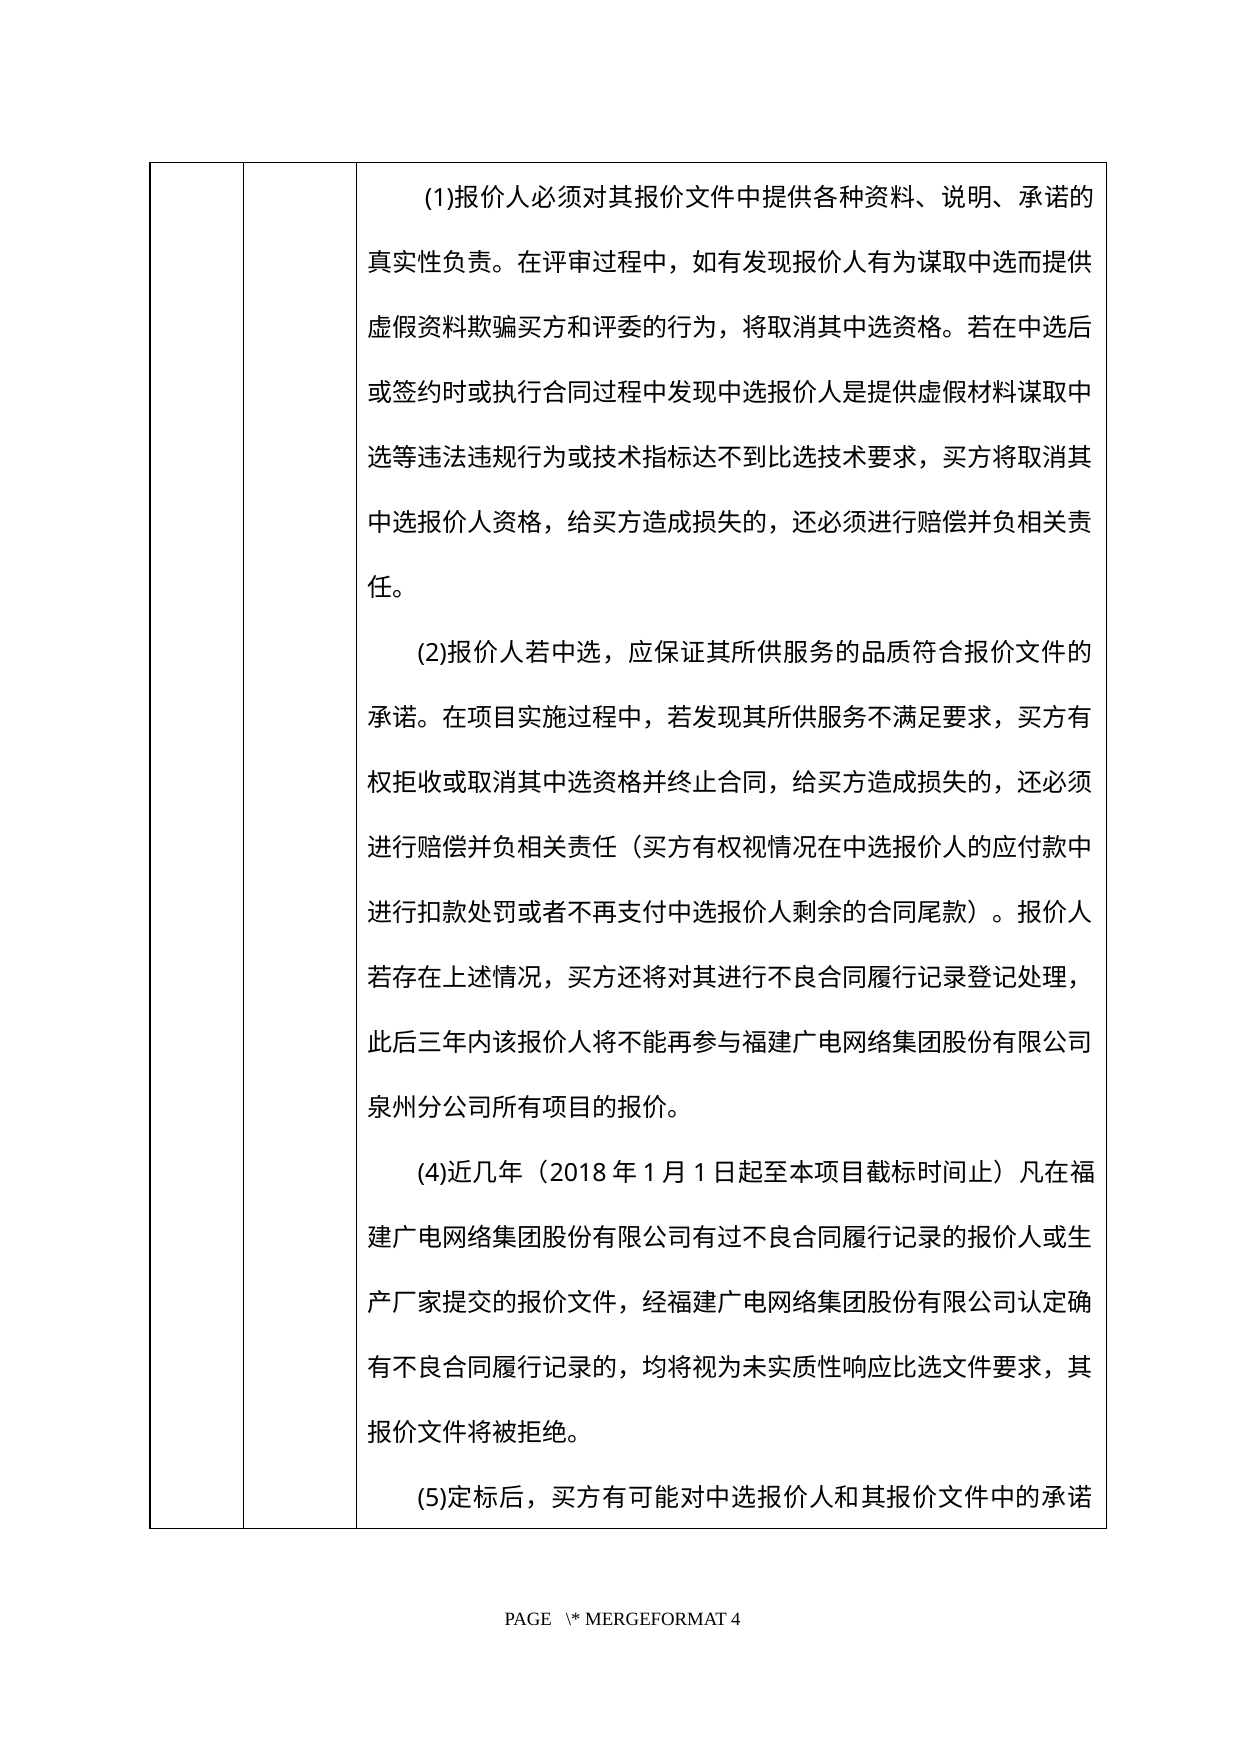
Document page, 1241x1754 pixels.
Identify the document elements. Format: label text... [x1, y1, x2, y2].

table_cell 7 [151, 163, 243, 1528]
table_cell [244, 163, 356, 1528]
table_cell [357, 163, 1106, 1528]
